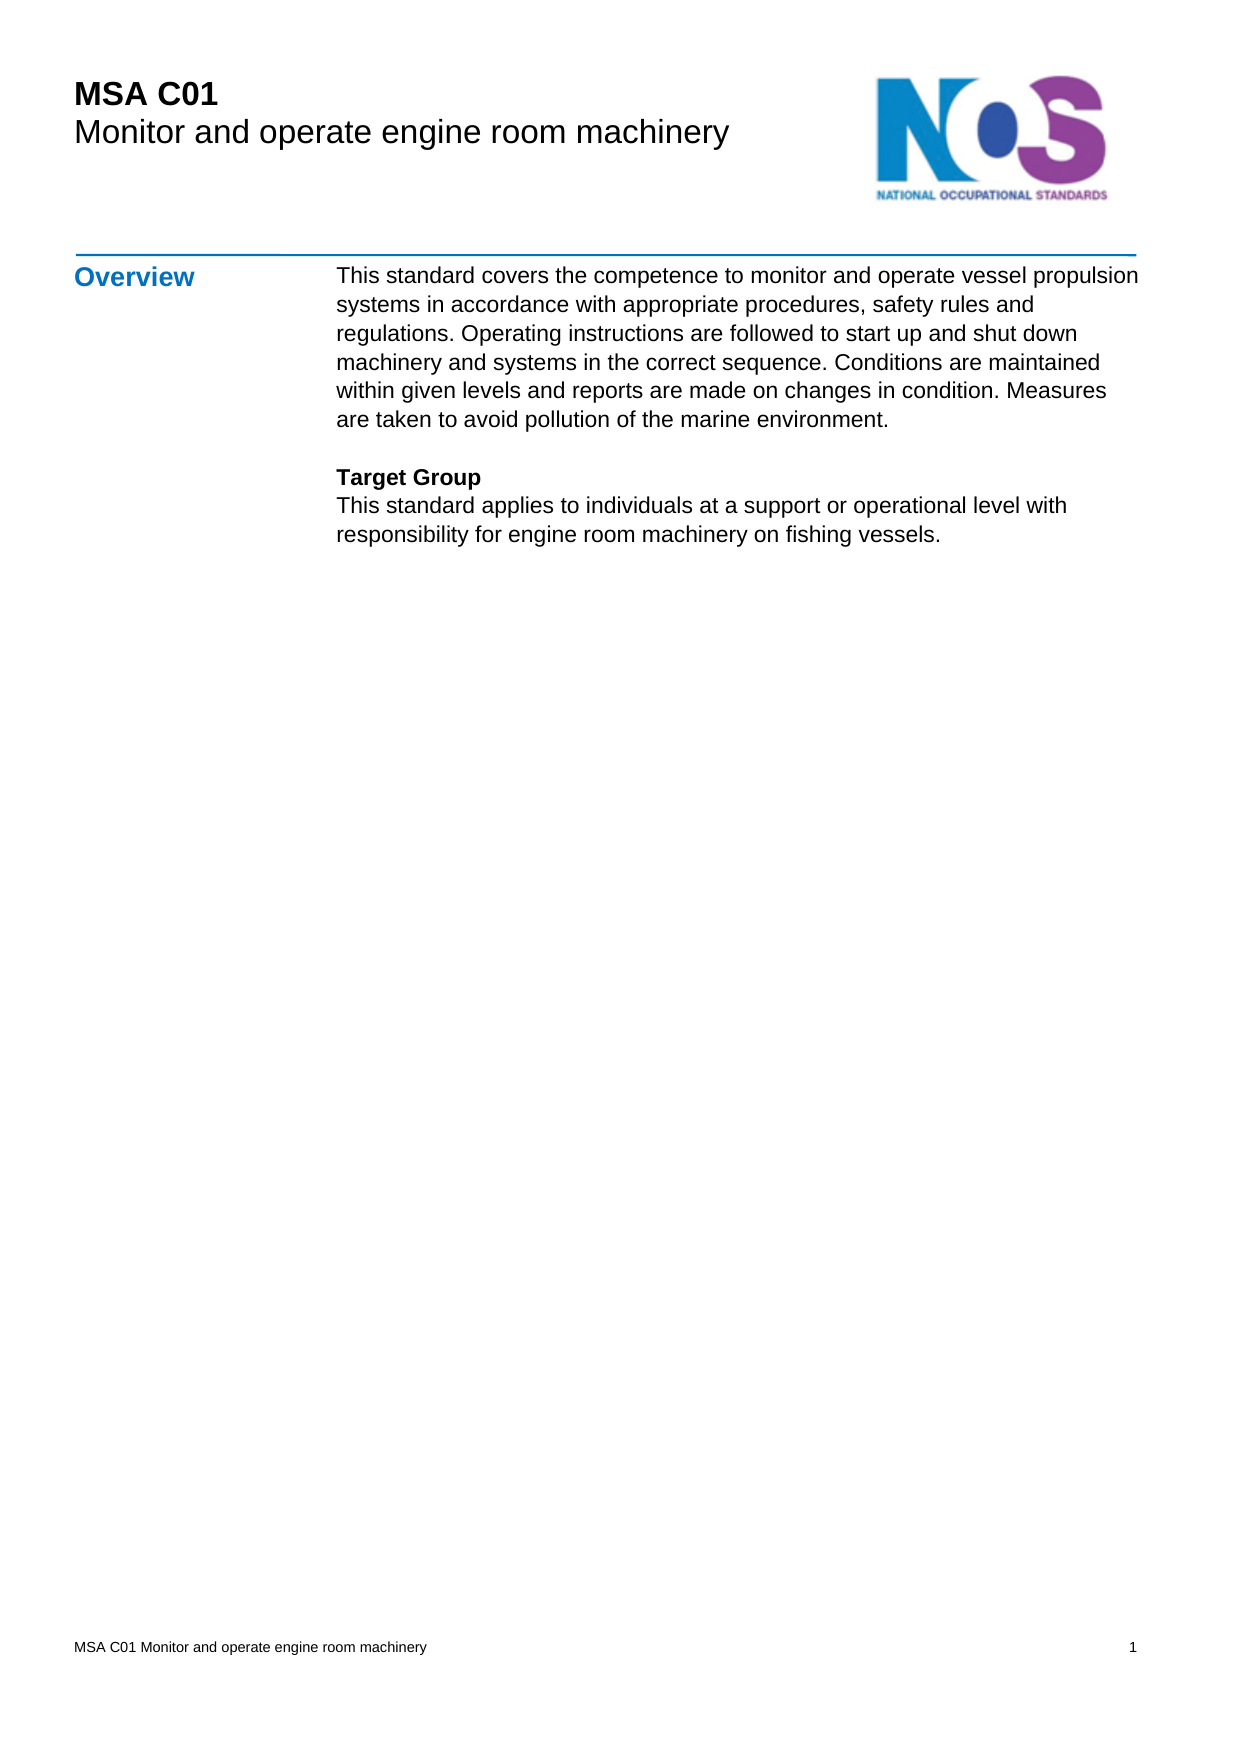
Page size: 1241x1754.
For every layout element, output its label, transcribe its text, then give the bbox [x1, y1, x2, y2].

picture [872, 73, 1118, 209]
table_header [63, 261, 325, 606]
table_header This standard covers the competence to monitor and operate vessel propulsion systems in accordance with appropriate procedures, safety rules and regulations. Operating instructions are followed to start up and shut down machinery and systems in the correct sequence. Conditions are maintained within given levels and reports are made on changes in condition. Measures are taken to avoid pollution of the marine environment. Target Group This standard applies to individuals at a support or operational level with responsibility for engine room machinery on fishing vessels. [325, 261, 1155, 606]
